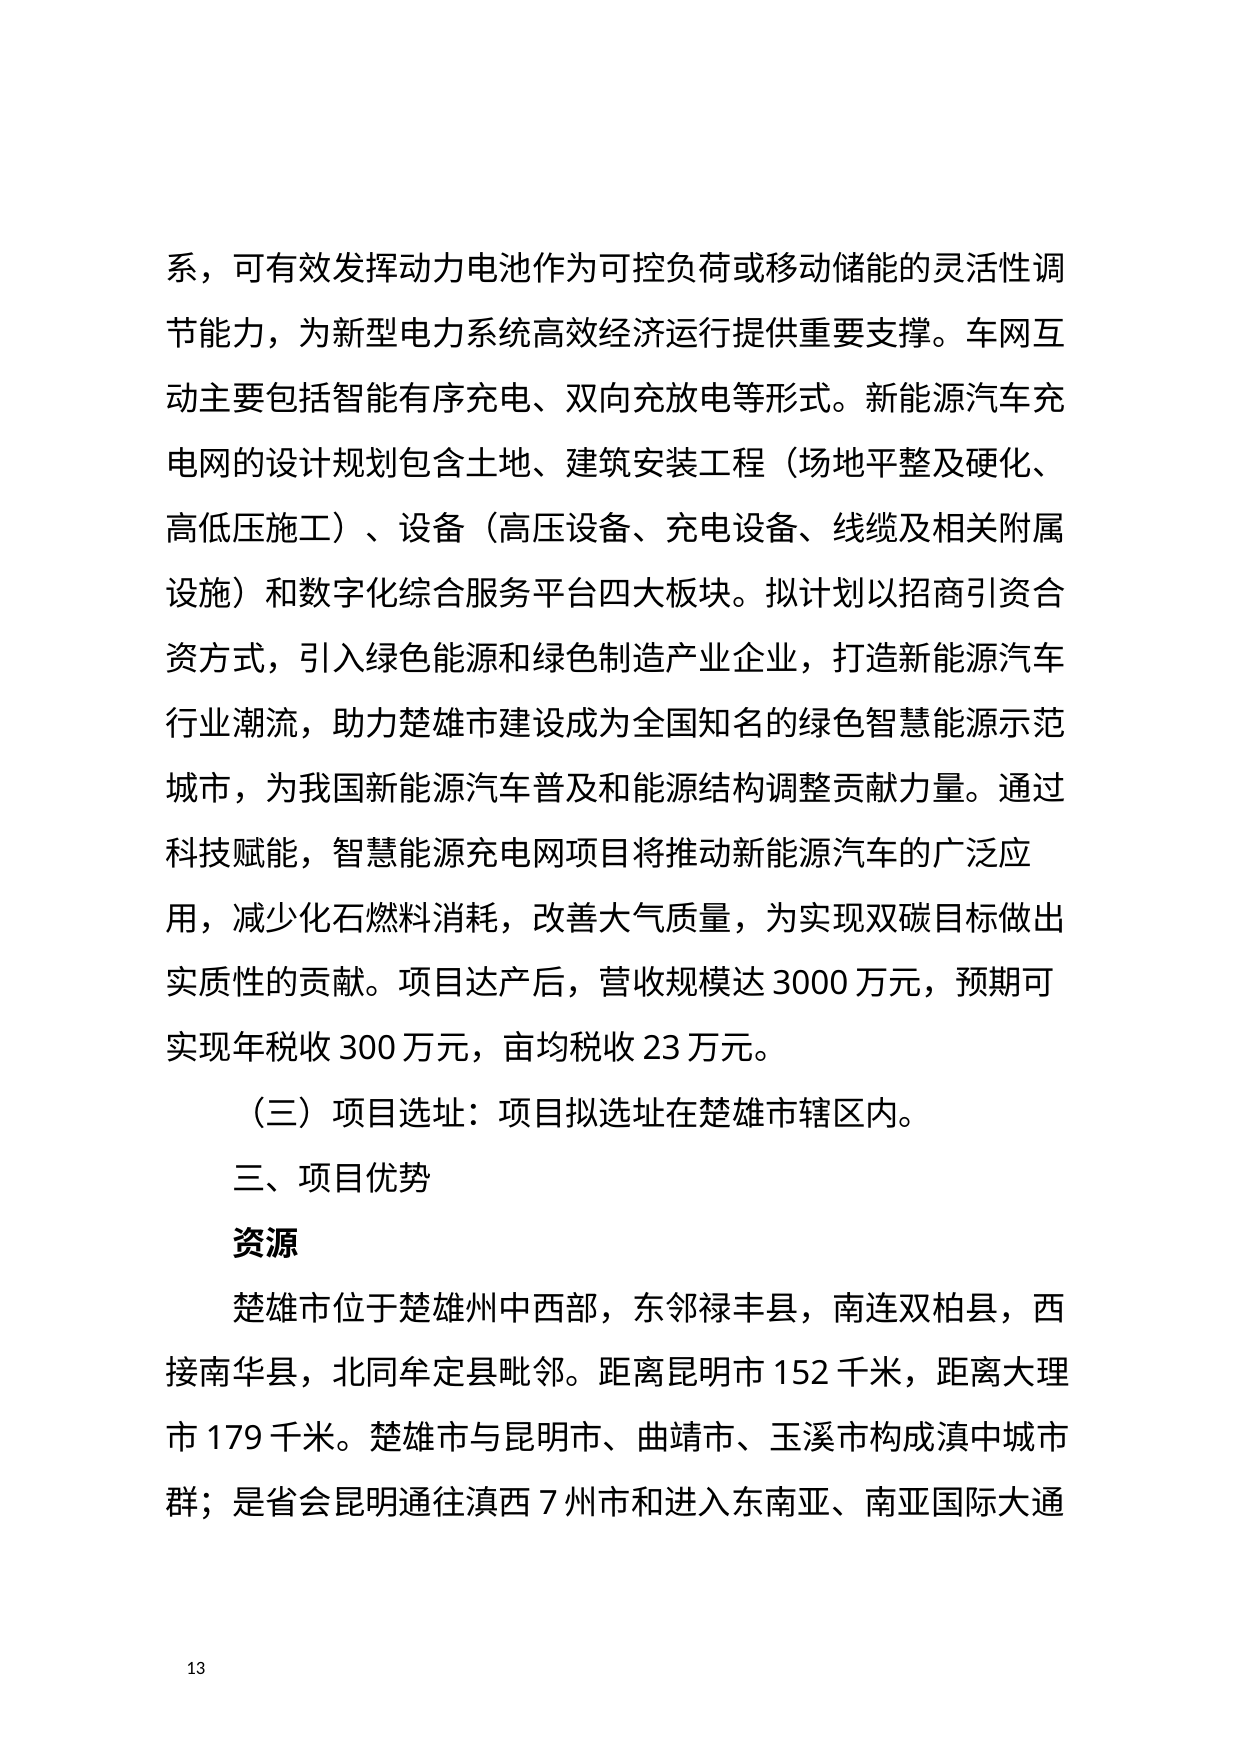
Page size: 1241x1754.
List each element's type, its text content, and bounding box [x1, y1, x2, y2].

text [165, 233, 1087, 1078]
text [165, 1273, 1087, 1533]
text 三、项目优势 [165, 1143, 1087, 1208]
text 资源 [165, 1208, 1087, 1273]
text （三）项目选址：项目拟选址在楚雄市辖区内。 [165, 1078, 1087, 1143]
